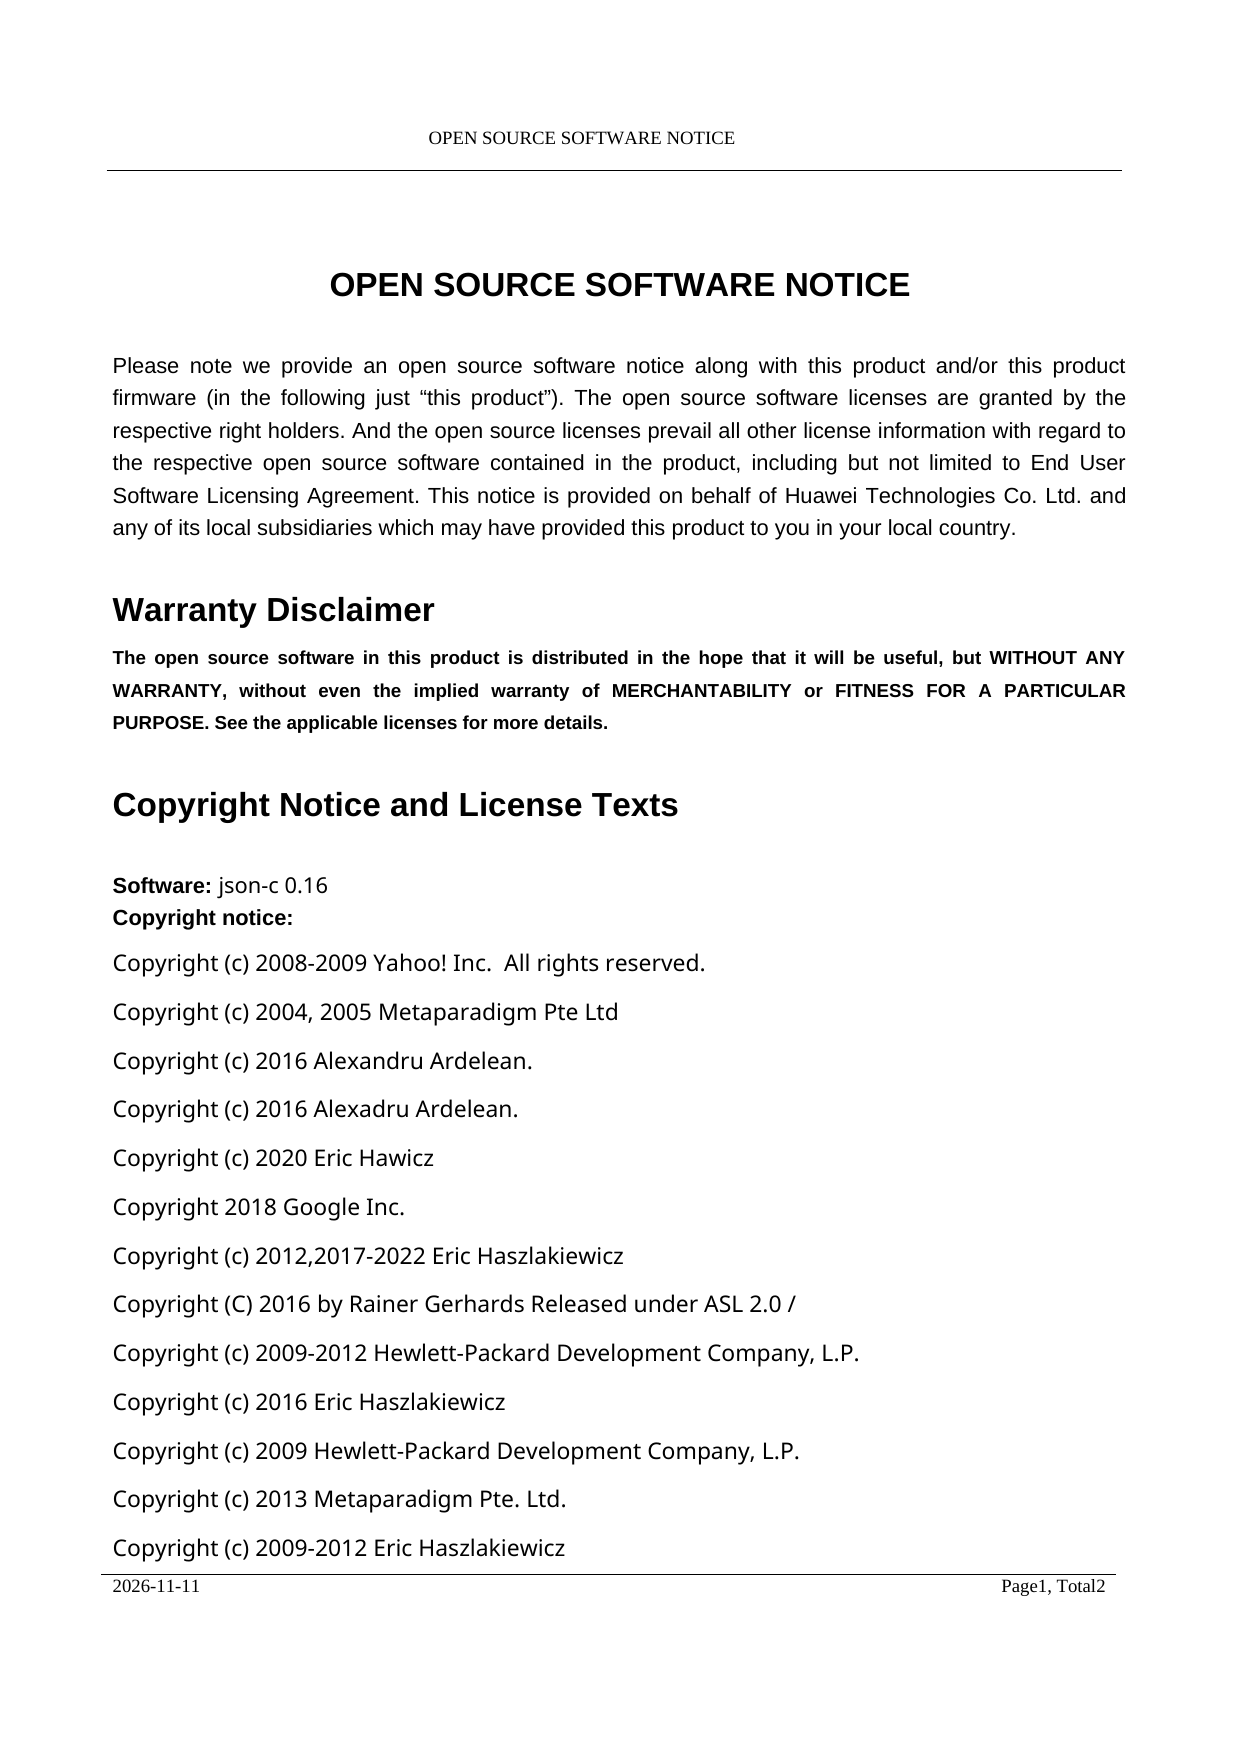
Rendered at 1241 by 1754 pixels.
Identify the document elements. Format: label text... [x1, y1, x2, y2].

text The open source software in this product is distributed in the hope that it will be useful, but WITHOUT ANY WARRANTY, without even the implied warranty of MERCHANTABILITY or FITNESS FOR A PARTICULAR PURPOSE. See the applicable licenses for more details. [112, 641, 1128, 739]
text Software: json-c 0.16 [112, 869, 1128, 901]
text OPEN SOURCE SOFTWARE NOTICE [112, 251, 1128, 316]
text Warranty Disclaimer [112, 576, 1128, 641]
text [112, 947, 1128, 1564]
text Copyright Notice and License Texts [112, 771, 1128, 836]
text Copyright notice: [112, 901, 1128, 934]
text Please note we provide an open source software notice along with this product and/or this product firmware (in the following just “this product”). The open source software licenses are granted by the respective right holders. And the open source licenses prevail all other license information with regard to the respective open source software contained in the product, including but not limited to End User Software Licensing Agreement. This notice is provided on behalf of Huawei Technologies Co. Ltd. and any of its local subsidiaries which may have provided this product to you in your local country. [112, 349, 1128, 544]
